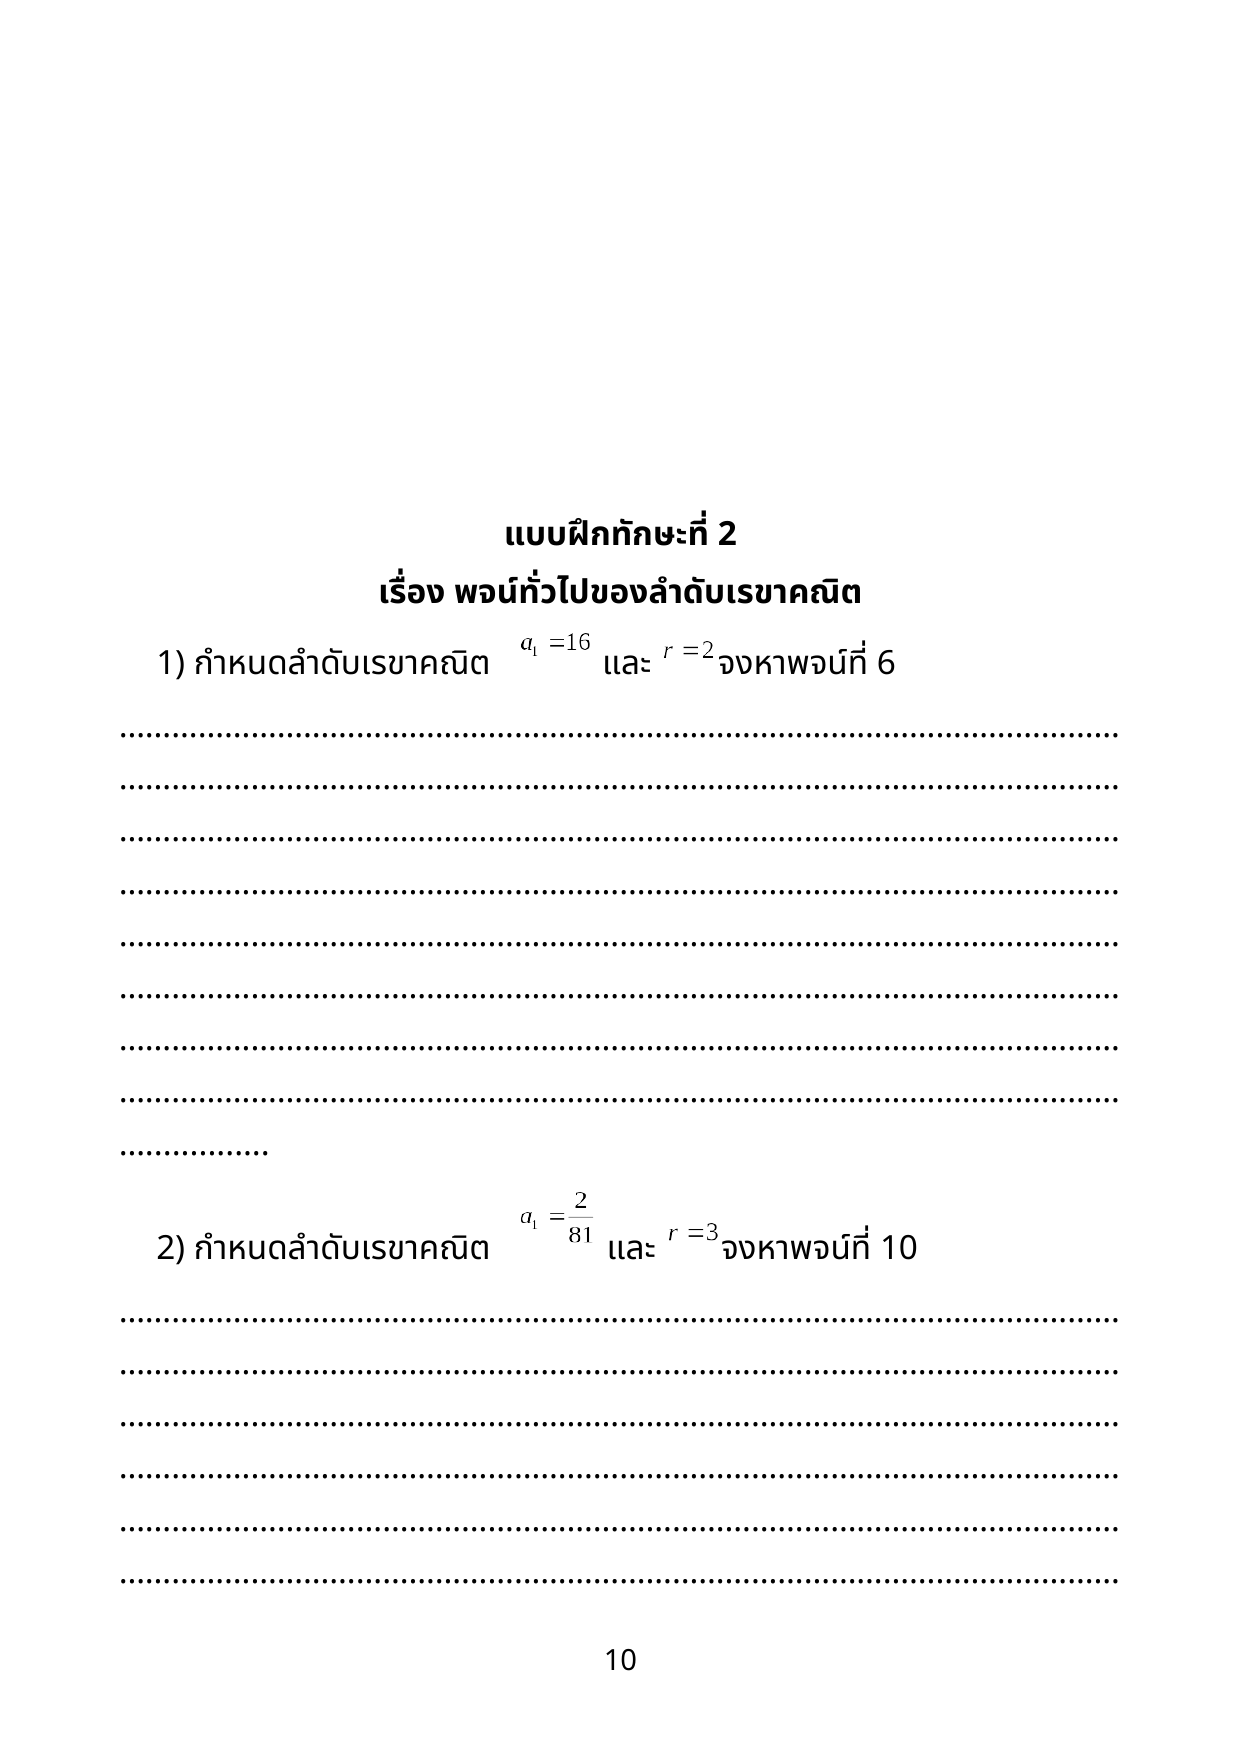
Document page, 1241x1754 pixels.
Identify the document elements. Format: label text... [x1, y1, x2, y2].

text เรื่อง พจน์ทั่วไปของลำดับเรขาคณิต [118, 568, 1122, 618]
text แบบฝึกทักษะที่ 2 [118, 510, 1122, 561]
list กำหนดลำดับเรขาคณิต และ จงหาพจน์ที่ 10 [156, 1184, 1122, 1274]
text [118, 1287, 1122, 1593]
list กำหนดลำดับเรขาคณิต และ จงหาพจน์ที่ 6 [156, 626, 1122, 689]
